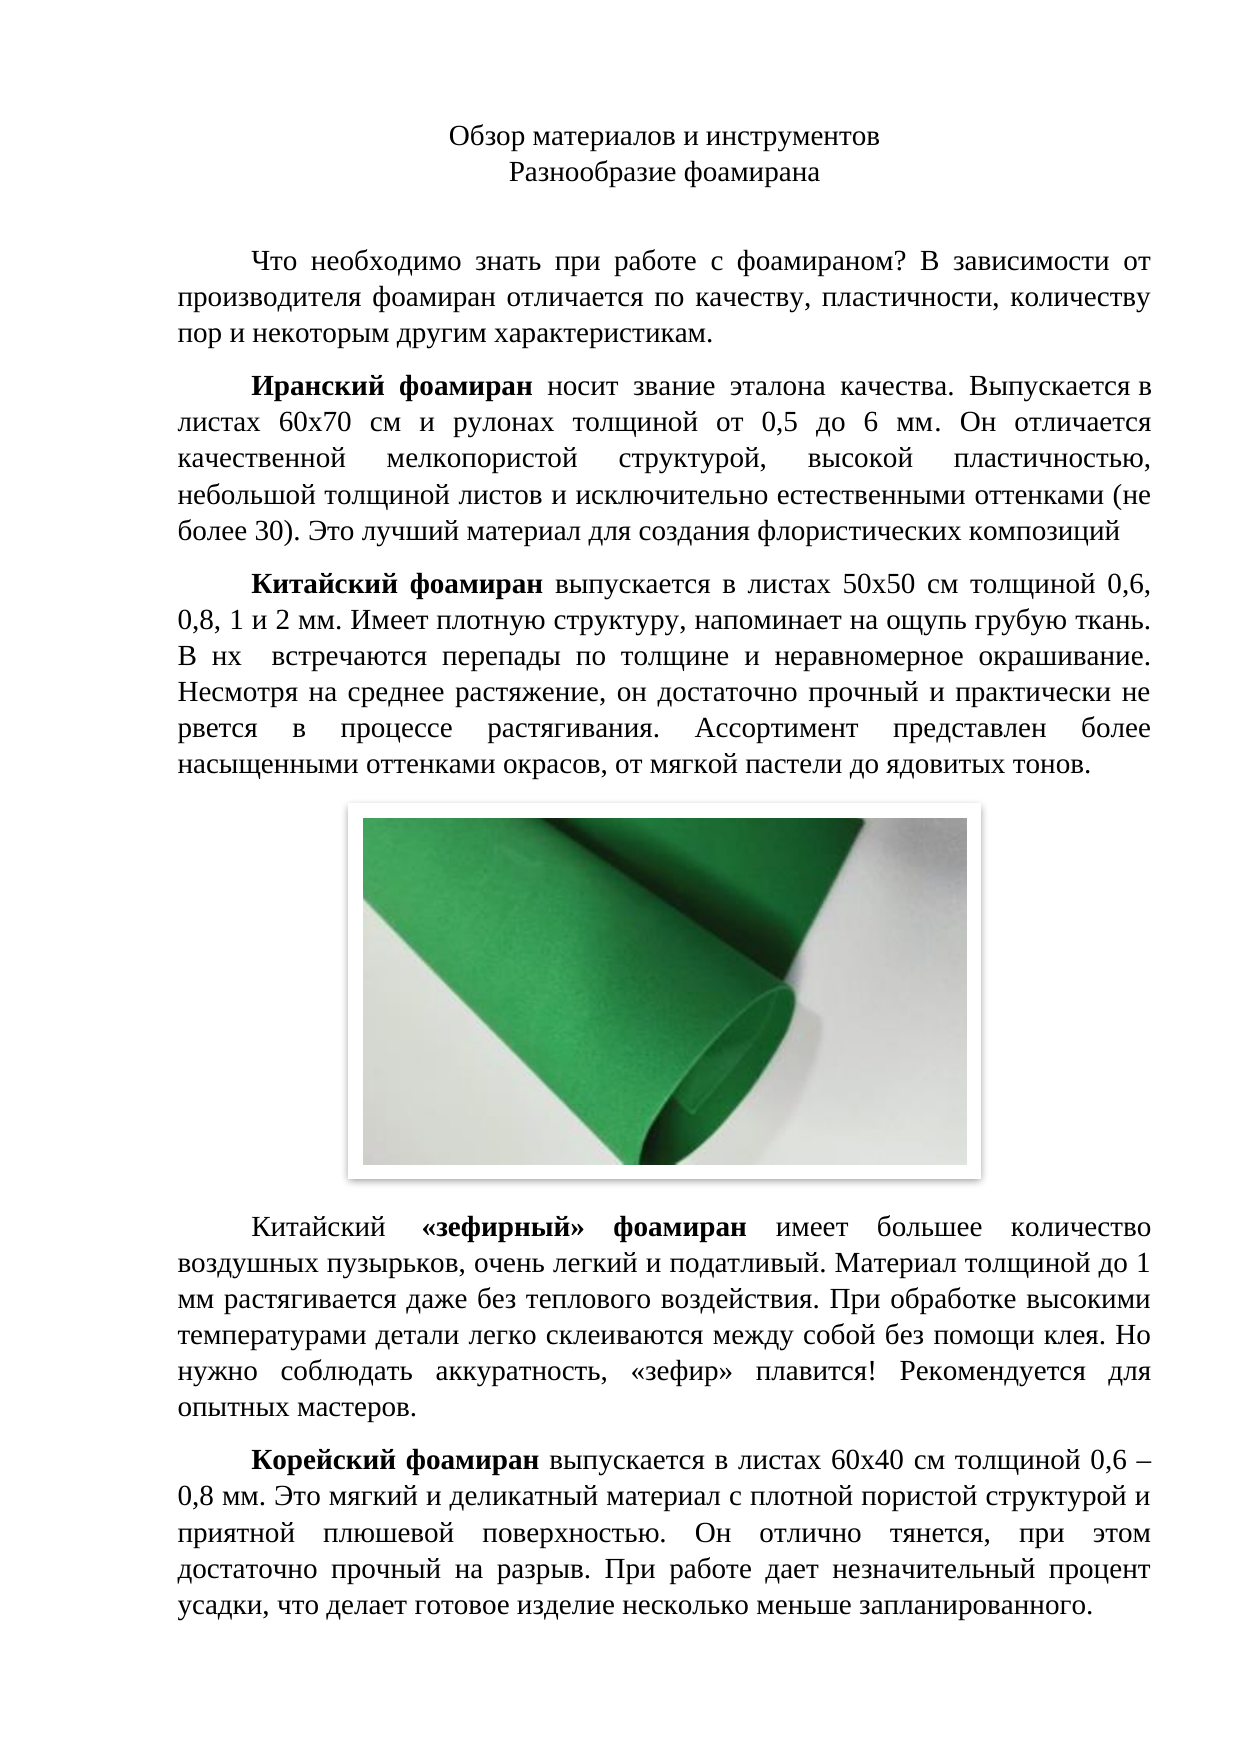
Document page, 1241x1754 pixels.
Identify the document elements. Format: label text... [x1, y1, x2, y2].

text Китайский «зефирный» фоамиран имеет большее количество воздушных пузырьков, очень легкий и податливый. Материал толщиной до 1 мм растягивается даже без теплового воздействия. При обработке высокими температурами детали легко склеиваются между собой без помощи клея. Но нужно соблюдать аккуратность, «зефир» плавится! Рекомендуется для опытных мастеров. [177, 1209, 1152, 1423]
text Иранский фоамиран носит звание эталона качества. Выпускается в листах 60х70 см и рулонах толщиной от 0,5 до 6 мм. Он отличается качественной мелкопористой структурой, высокой пластичностью, небольшой толщиной листов и исключительно естественными оттенками (не более 30). Это лучший материал для создания флористических композиций [177, 368, 1152, 546]
text Обзор материалов и инструментов [177, 118, 1152, 152]
text Китайский фоамиран выпускается в листах 50х50 см толщиной 0,6, 0,8, 1 и 2 мм. Имеет плотную структуру, напоминает на ощупь грубую ткань. В нх встречаются перепады по толщине и неравномерное окрашивание. Несмотря на среднее растяжение, он достаточно прочный и практически не рвется в процессе растягивания. Ассортимент представлен более насыщенными оттенками окрасов, от мягкой пастели до ядовитых тонов. [177, 566, 1152, 780]
text Что необходимо знать при работе с фоамираном? В зависимости от производителя фоамиран отличается по качеству, пластичности, количеству пор и некоторым другим характеристикам. [177, 243, 1152, 349]
text Разнообразие фоамирана [177, 154, 1152, 188]
text Корейский фоамиран выпускается в листах 60х40 см толщиной 0,6 – 0,8 мм. Это мягкий и деликатный материал с плотной пористой структурой и приятной плюшевой поверхностью. Он отлично тянется, при этом достаточно прочный на разрыв. При работе дает незначительный процент усадки, что делает готовое изделие несколько меньше запланированного. [177, 1442, 1152, 1621]
picture [363, 818, 967, 1165]
